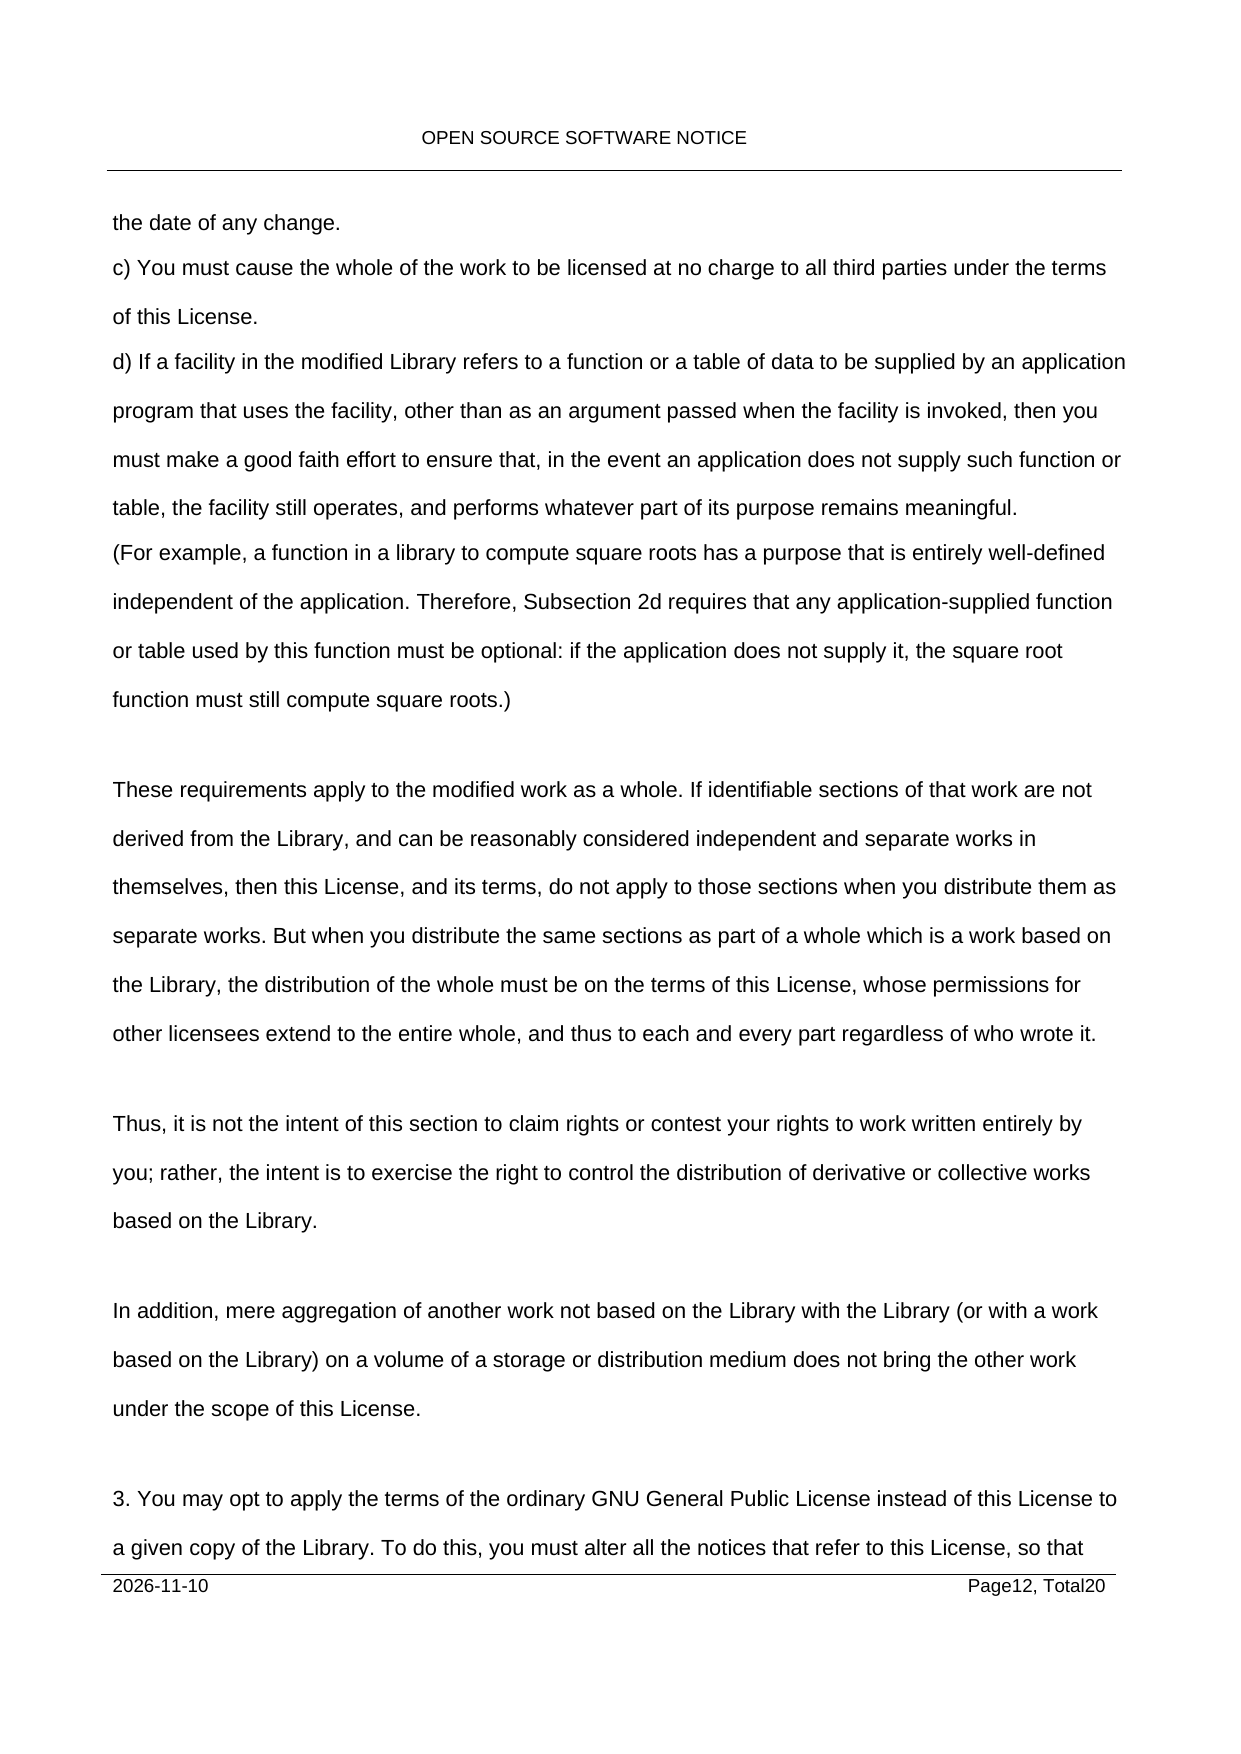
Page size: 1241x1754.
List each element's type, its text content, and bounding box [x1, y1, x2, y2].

text (For example, a function in a library to compute square roots has a purpose that is entirely well-defined independent of the application. Therefore, Subsection 2d requires that any application-supplied function or table used by this function must be optional: if the application does not supply it, the square root function must still compute square roots.) [112, 537, 1128, 715]
text Thus, it is not the intent of this section to claim rights or contest your rights to work written entirely by you; rather, the intent is to exercise the right to control the distribution of derivative or collective works based on the Library. [112, 1107, 1128, 1237]
text d) If a facility in the modified Library refers to a function or a table of data to be supplied by an application program that uses the facility, other than as an argument passed when the facility is invoked, then you must make a good faith effort to ensure that, in the event an application does not supply such function or table, the facility still operates, and performs whatever part of its purpose remains meaningful. [112, 345, 1128, 524]
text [112, 1482, 1128, 1564]
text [112, 206, 1128, 239]
text In addition, mere aggregation of another work not based on the Library with the Library (or with a work based on the Library) on a volume of a storage or distribution medium does not bring the other work under the scope of this License. [112, 1295, 1128, 1425]
text These requirements apply to the modified work as a whole. If identifiable sections of that work are not derived from the Library, and can be reasonably considered independent and separate works in themselves, then this License, and its terms, do not apply to those sections when you distribute them as separate works. But when you distribute the same sections as part of a whole which is a work based on the Library, the distribution of the whole must be on the terms of this License, whose permissions for other licensees extend to the entire whole, and thus to each and every part regardless of who wrote it. [112, 773, 1128, 1049]
text c) You must cause the whole of the work to be licensed at no charge to all third parties under the terms of this License. [112, 251, 1128, 333]
